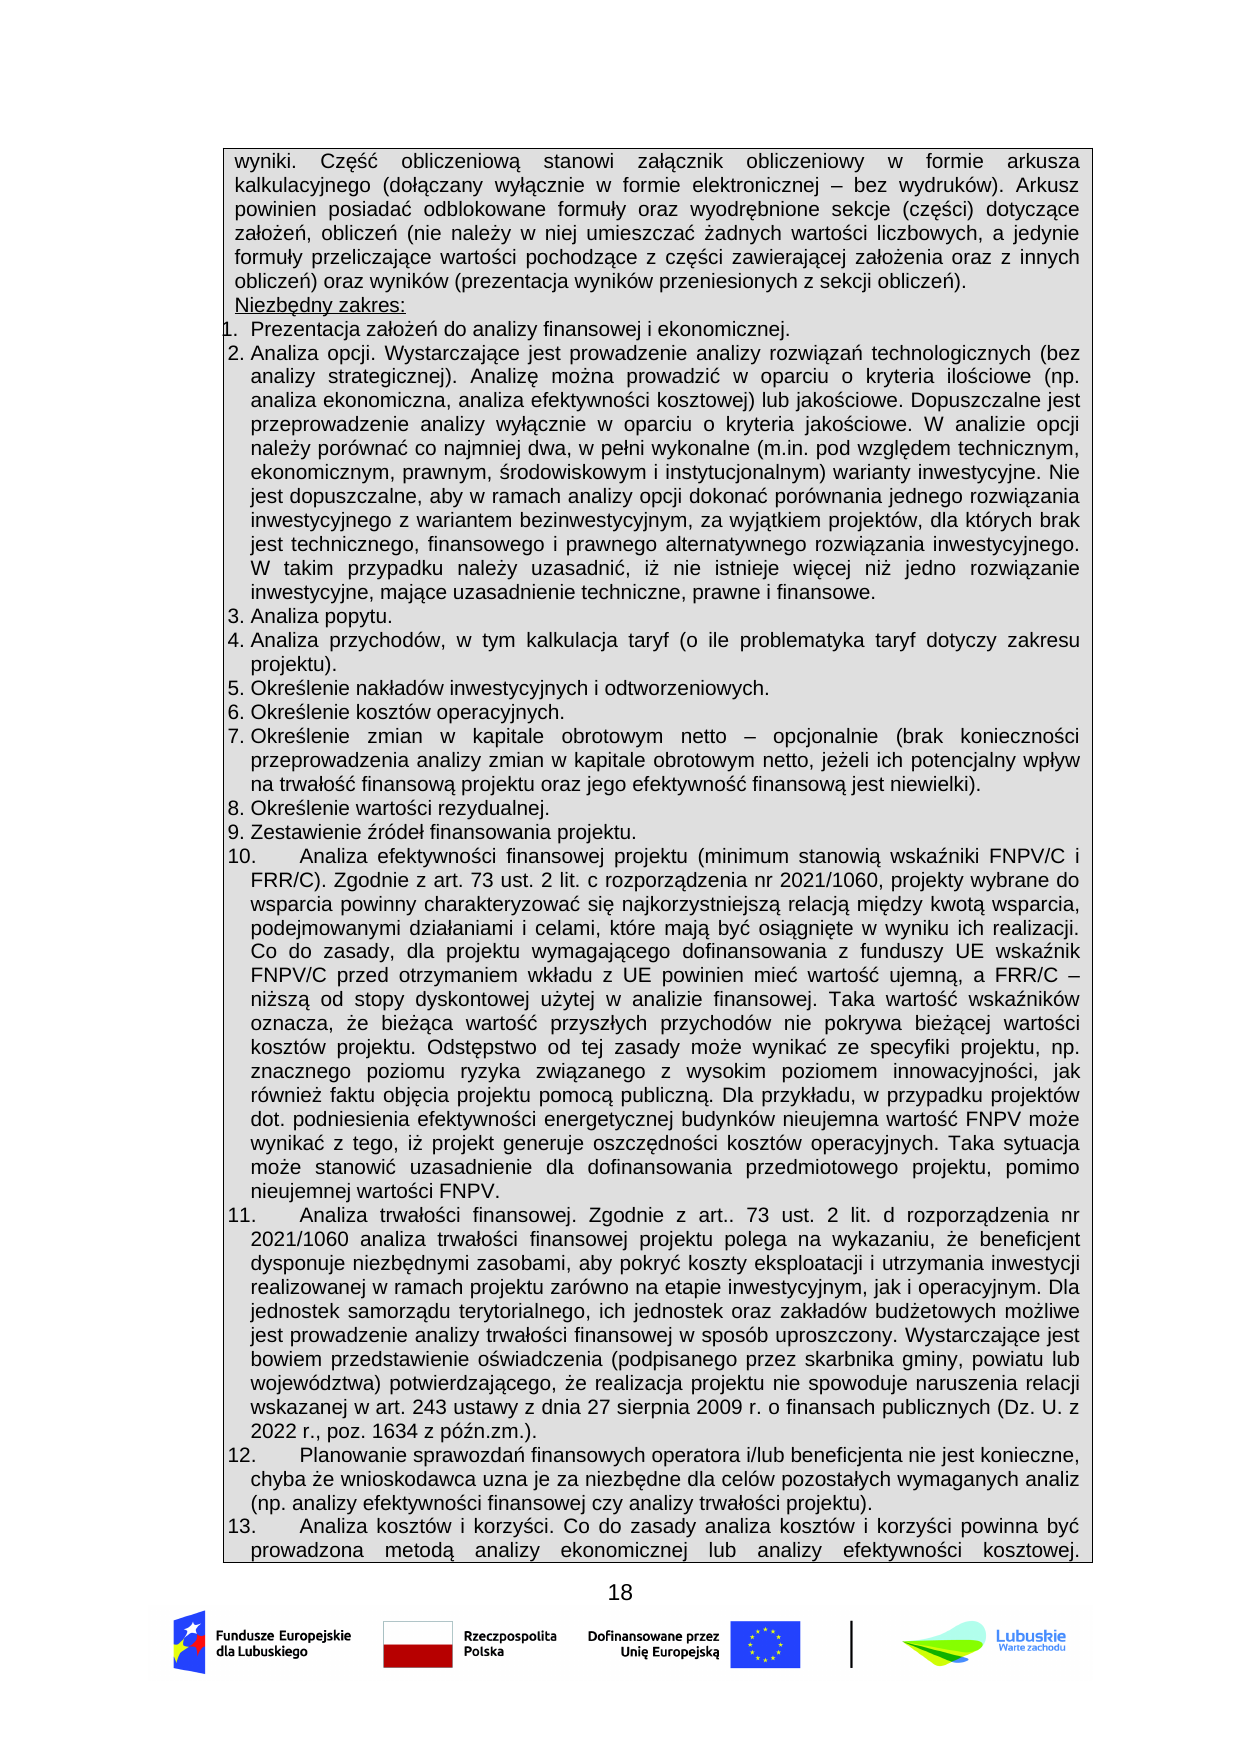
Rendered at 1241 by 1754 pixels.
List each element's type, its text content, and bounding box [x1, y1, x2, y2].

picture [147, 1605, 1093, 1681]
